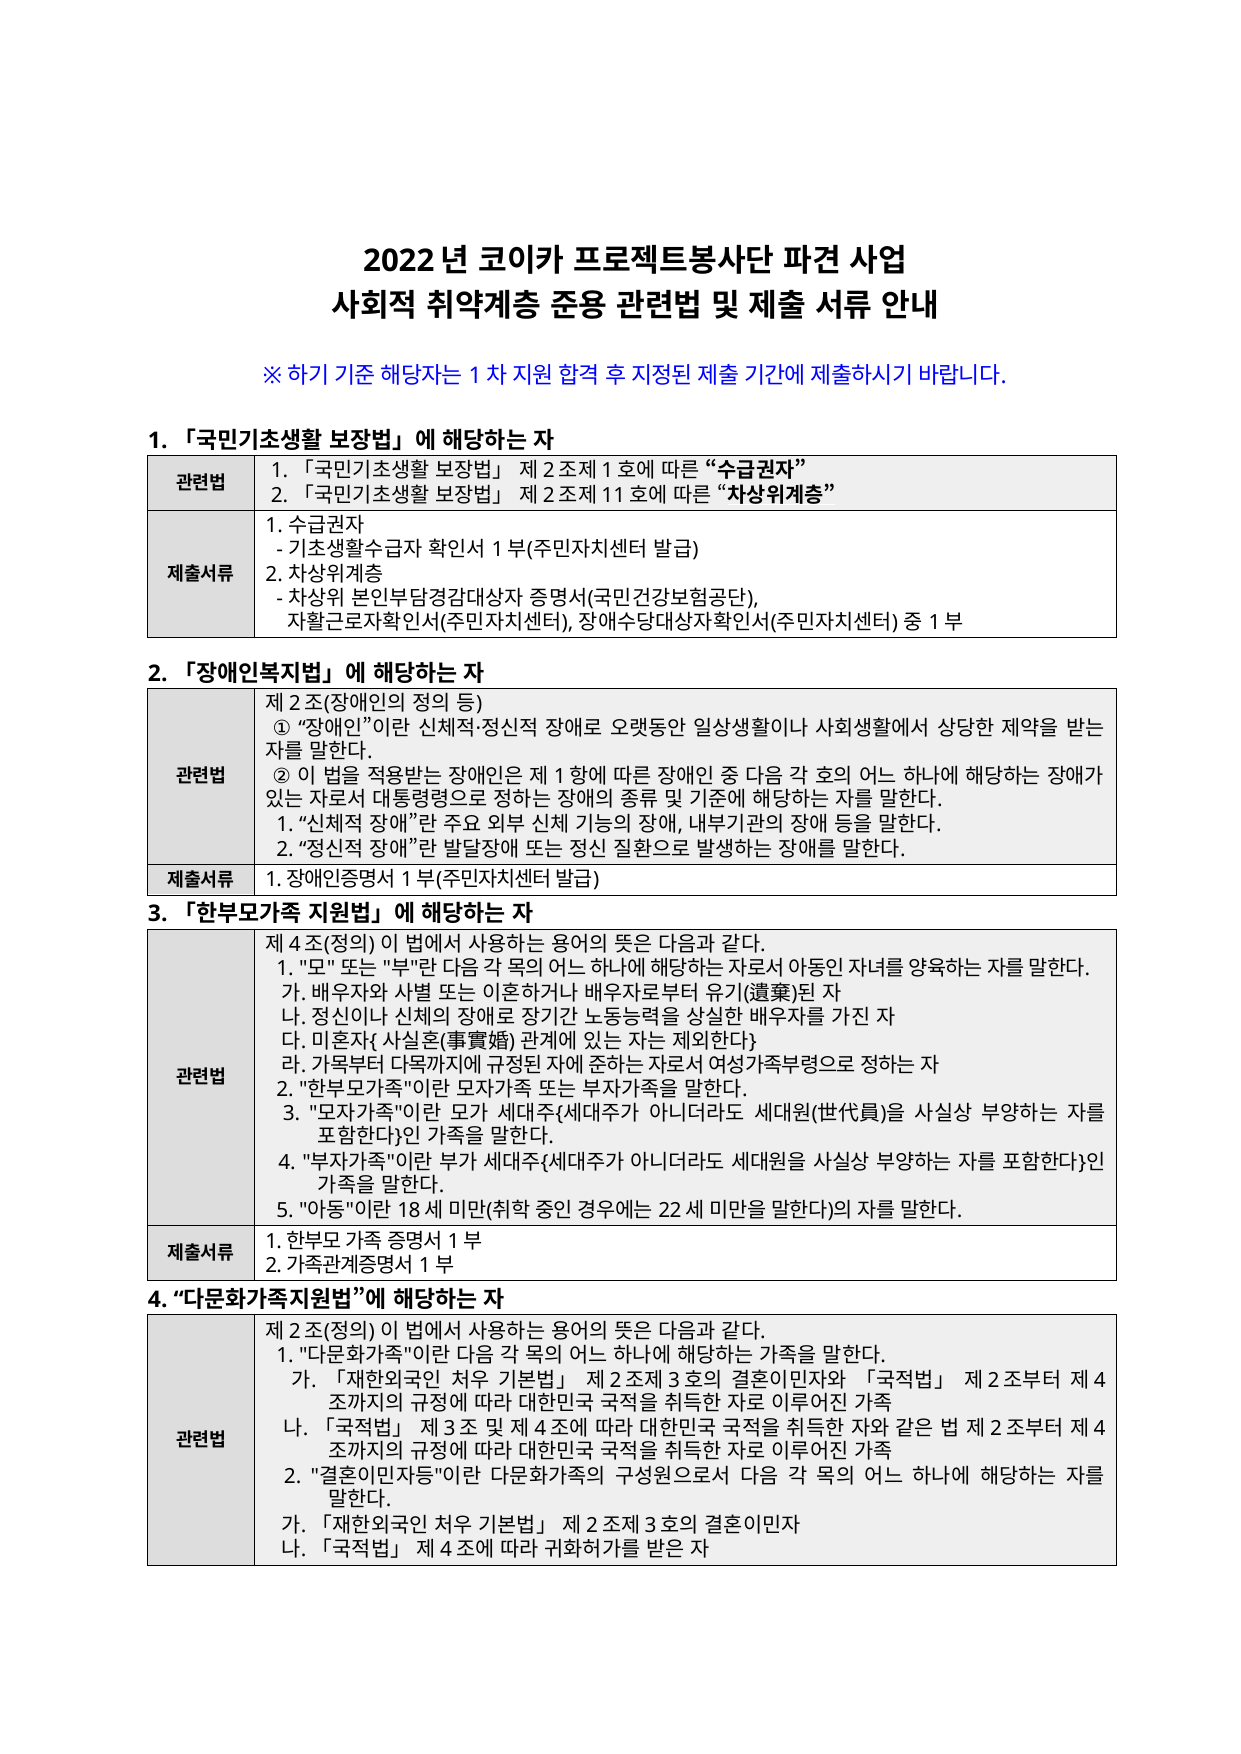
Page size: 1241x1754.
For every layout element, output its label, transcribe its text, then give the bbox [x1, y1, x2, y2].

table_cell 1. 한부모 가족 증명서 1부 2. 가족관계증명서 1부 [255, 1226, 1116, 1280]
table_header 관련법 [148, 1315, 254, 1565]
table_cell 제출서류 [148, 1226, 254, 1280]
text 4. “다문화가족지원법”에 해당하는 자 [148, 1281, 1122, 1314]
table_header 관련법 [148, 689, 254, 864]
text 3. 「한부모가족 지원법」에 해당하는 자 [148, 895, 1122, 929]
table_header 관련법 [148, 930, 254, 1225]
text ※ 하기 기준 해당자는 1차 지원 합격 후 지정된 제출 기간에 제출하시기 바랍니다. [148, 357, 1122, 390]
table_header 제2조(장애인의 정의 등) ① “장애인”이란 신체적·정신적 장애로 오랫동안 일상생활이나 사회생활에서 상당한 제약을 받는 자를 말한다. ② 이 법을 적용받는 장애인은 제1항에 따른 장애인 중 다음 각 호의 어느 하나에 해당하는 장애가 있는 자로서 대통령령으로 정하는 장애의 종류 및 기준에 해당하는 자를 말한다. 1. “신체적 장애”란 주요 외부 신체 기능의 장애, 내부기관의 장애 등을 말한다. 2. “정신적 장애”란 발달장애 또는 정신 질환으로 발생하는 장애를 말한다. [255, 689, 1116, 864]
table_cell 제출서류 [148, 865, 254, 894]
table_header 제4조(정의) 이 법에서 사용하는 용어의 뜻은 다음과 같다. 1. "모" 또는 "부"란 다음 각 목의 어느 하나에 해당하는 자로서 아동인 자녀를 양육하는 자를 말한다. 가. 배우자와 사별 또는 이혼하거나 배우자로부터 유기(遺棄)된 자 나. 정신이나 신체의 장애로 장기간 노동능력을 상실한 배우자를 가진 자 다. 미혼자{ 사실혼(事實婚) 관계에 있는 자는 제외한다} 라. 가목부터 다목까지에 규정된 자에 준하는 자로서 여성가족부령으로 정하는 자 2. "한부모가족"이란 모자가족 또는 부자가족을 말한다. 3. "모자가족"이란 모가 세대주{세대주가 아니더라도 세대원(世代員)을 사실상 부양하는 자를 포함한다}인 가족을 말한다. 4. "부자가족"이란 부가 세대주{세대주가 아니더라도 세대원을 사실상 부양하는 자를 포함한다}인 가족을 말한다. 5. "아동"이란 18세 미만(취학 중인 경우에는 22세 미만을 말한다)의 자를 말한다. [255, 930, 1116, 1225]
text 2022년 코이카 프로젝트봉사단 파견 사업 [148, 235, 1122, 281]
table_header 1. 「국민기초생활 보장법」 제2조제1호에 따른 “수급권자” 2. 「국민기초생활 보장법」 제2조제11호에 따른 “차상위계층” [255, 456, 1116, 510]
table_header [255, 1315, 1116, 1565]
table_cell 제출서류 [148, 511, 254, 637]
text 사회적 취약계층 준용 관련법 및 제출 서류 안내 [148, 281, 1122, 326]
table_cell 1. 장애인증명서 1부(주민자치센터 발급) [255, 865, 1116, 894]
table_header 관련법 [148, 456, 254, 510]
text 2. 「장애인복지법」에 해당하는 자 [148, 654, 1122, 688]
table_cell 1. 수급권자 - 기초생활수급자 확인서 1부(주민자치센터 발급) 2. 차상위계층 - 차상위 본인부담경감대상자 증명서(국민건강보험공단), 자활근로자확인서(주민자치센터), 장애수당대상자확인서(주민자치센터) 중 1부 [255, 511, 1116, 637]
text 1. 「국민기초생활 보장법」에 해당하는 자 [148, 422, 1122, 455]
